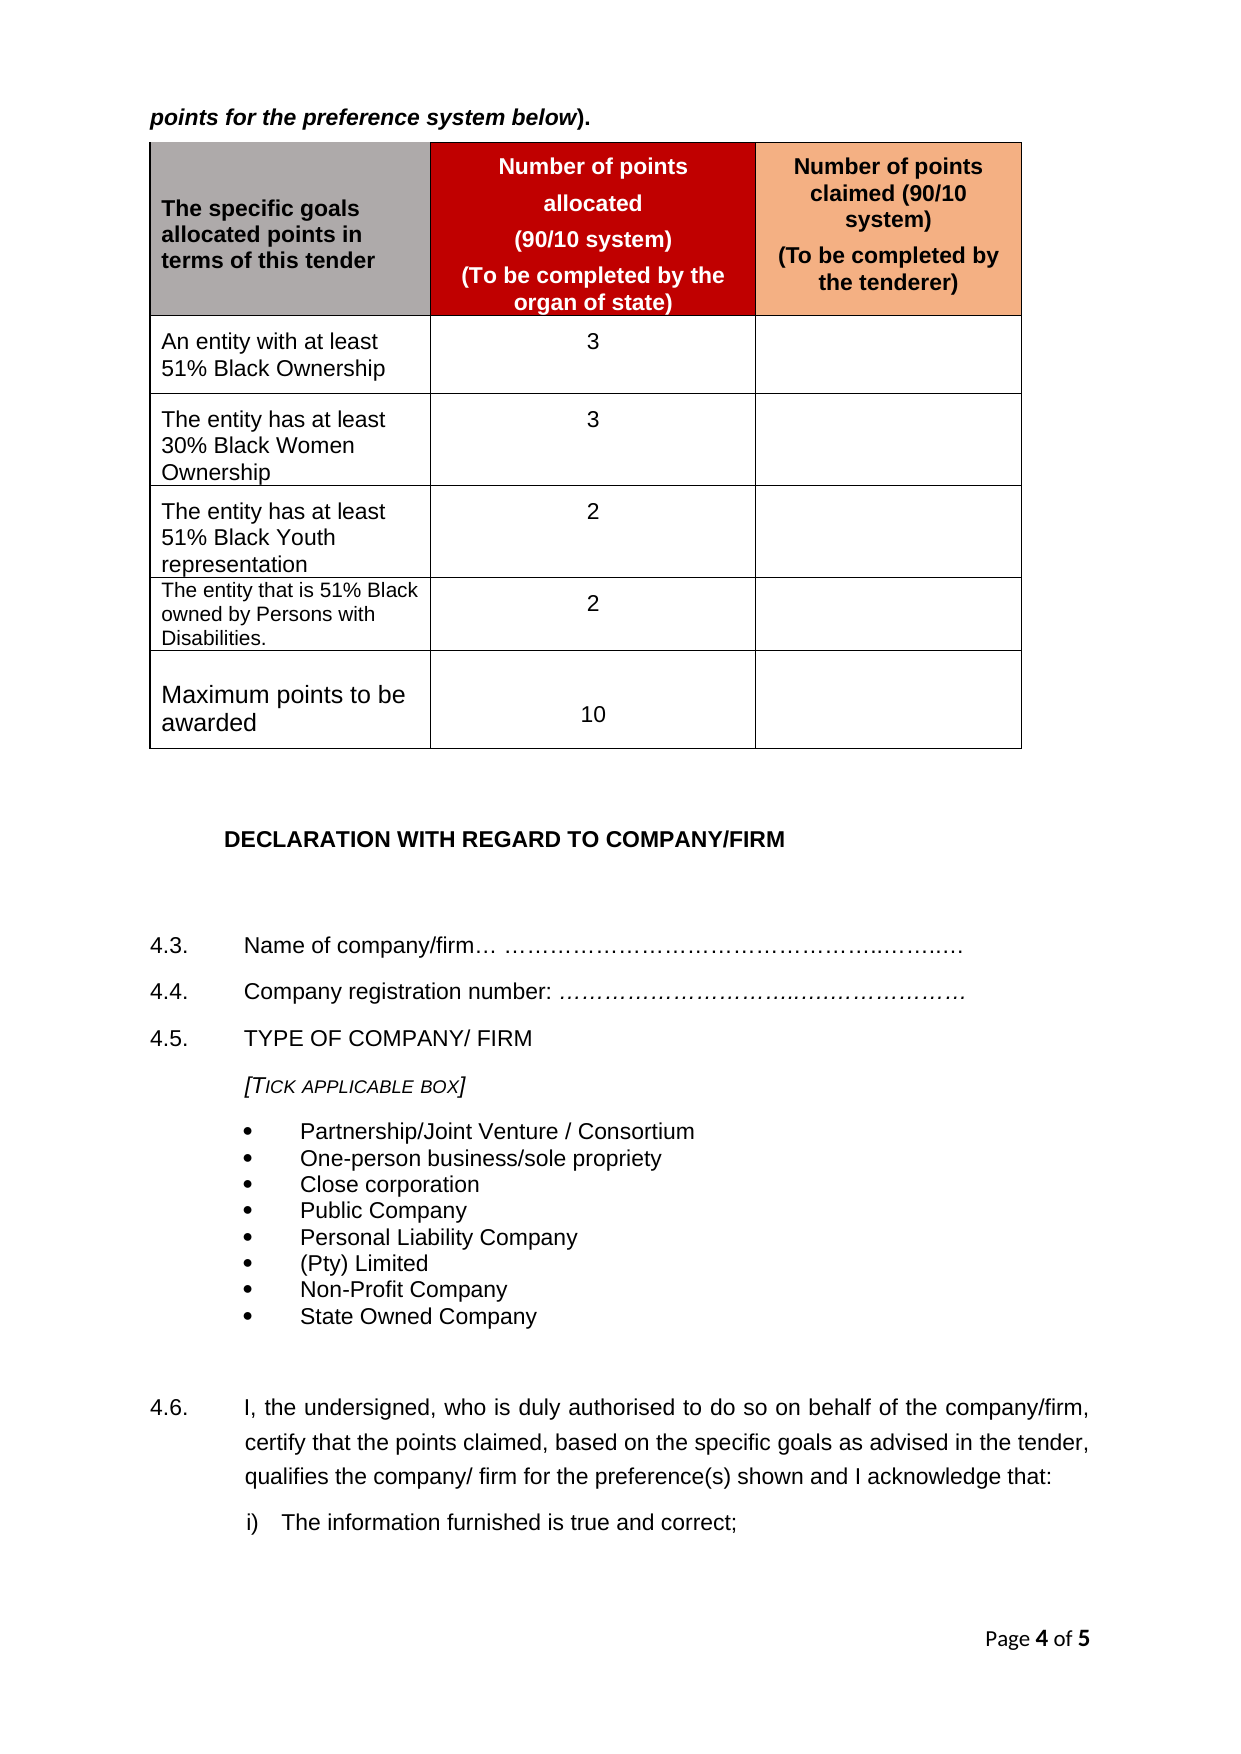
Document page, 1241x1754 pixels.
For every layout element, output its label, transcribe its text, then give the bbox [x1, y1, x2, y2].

table_cell The entity that is 51% Black owned by Persons with Disabilities. [151, 578, 430, 650]
table_cell [756, 316, 1021, 393]
list TYPE OF COMPANY/ FIRM [150, 1025, 1090, 1051]
table_cell 3 [431, 394, 755, 485]
text Personal Liability Company [244, 1224, 1090, 1250]
text Public Company [244, 1197, 1090, 1224]
table_cell [756, 394, 1021, 485]
table_cell 2 [431, 578, 755, 650]
text Close corporation [244, 1171, 1090, 1197]
list Name of company/firm… …………………………………………..……..… [150, 932, 1090, 958]
table_header Number of points claimed (90/10 system) (To be completed by the tenderer) [756, 143, 1021, 315]
table_header Number of points allocated (90/10 system) (To be completed by the organ of state) [431, 143, 755, 315]
table_cell An entity with at least 51% Black Ownership [151, 316, 430, 393]
table_cell 10 [431, 651, 755, 747]
list The information furnished is true and correct; [246, 1509, 1090, 1536]
text [Tick applicable box] [244, 1072, 1090, 1098]
table_cell [756, 486, 1021, 577]
text State Owned Company [244, 1303, 1090, 1329]
table_cell [756, 651, 1021, 747]
table_cell Maximum points to be awarded [151, 651, 430, 747]
text Non-Profit Company [244, 1276, 1090, 1303]
table_header The specific goals allocated points in terms of this tender [151, 142, 430, 315]
text One-person business/sole propriety [244, 1144, 1090, 1171]
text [150, 103, 1090, 130]
text Partnership/Joint Venture / Consortium [244, 1118, 1090, 1144]
table_cell 3 [431, 316, 755, 393]
table_cell The entity has at least 30% Black Women Ownership [151, 394, 430, 485]
text DECLARATION WITH REGARD TO COMPANY/FIRM [150, 826, 1090, 852]
table_cell [756, 578, 1021, 650]
list Company registration number: …………………………..….……………… [150, 978, 1080, 1004]
table_cell The entity has at least 51% Black Youth representation [151, 486, 430, 577]
text (Pty) Limited [244, 1250, 1090, 1276]
table_cell 2 [431, 486, 755, 577]
list I, the undersigned, who is duly authorised to do so on behalf of the company/firm, certify that the points claimed, based on the specific goals as advised in the tender, qualifies the company/ firm for the preference(s) shown and I acknowledge that: [150, 1394, 1090, 1489]
